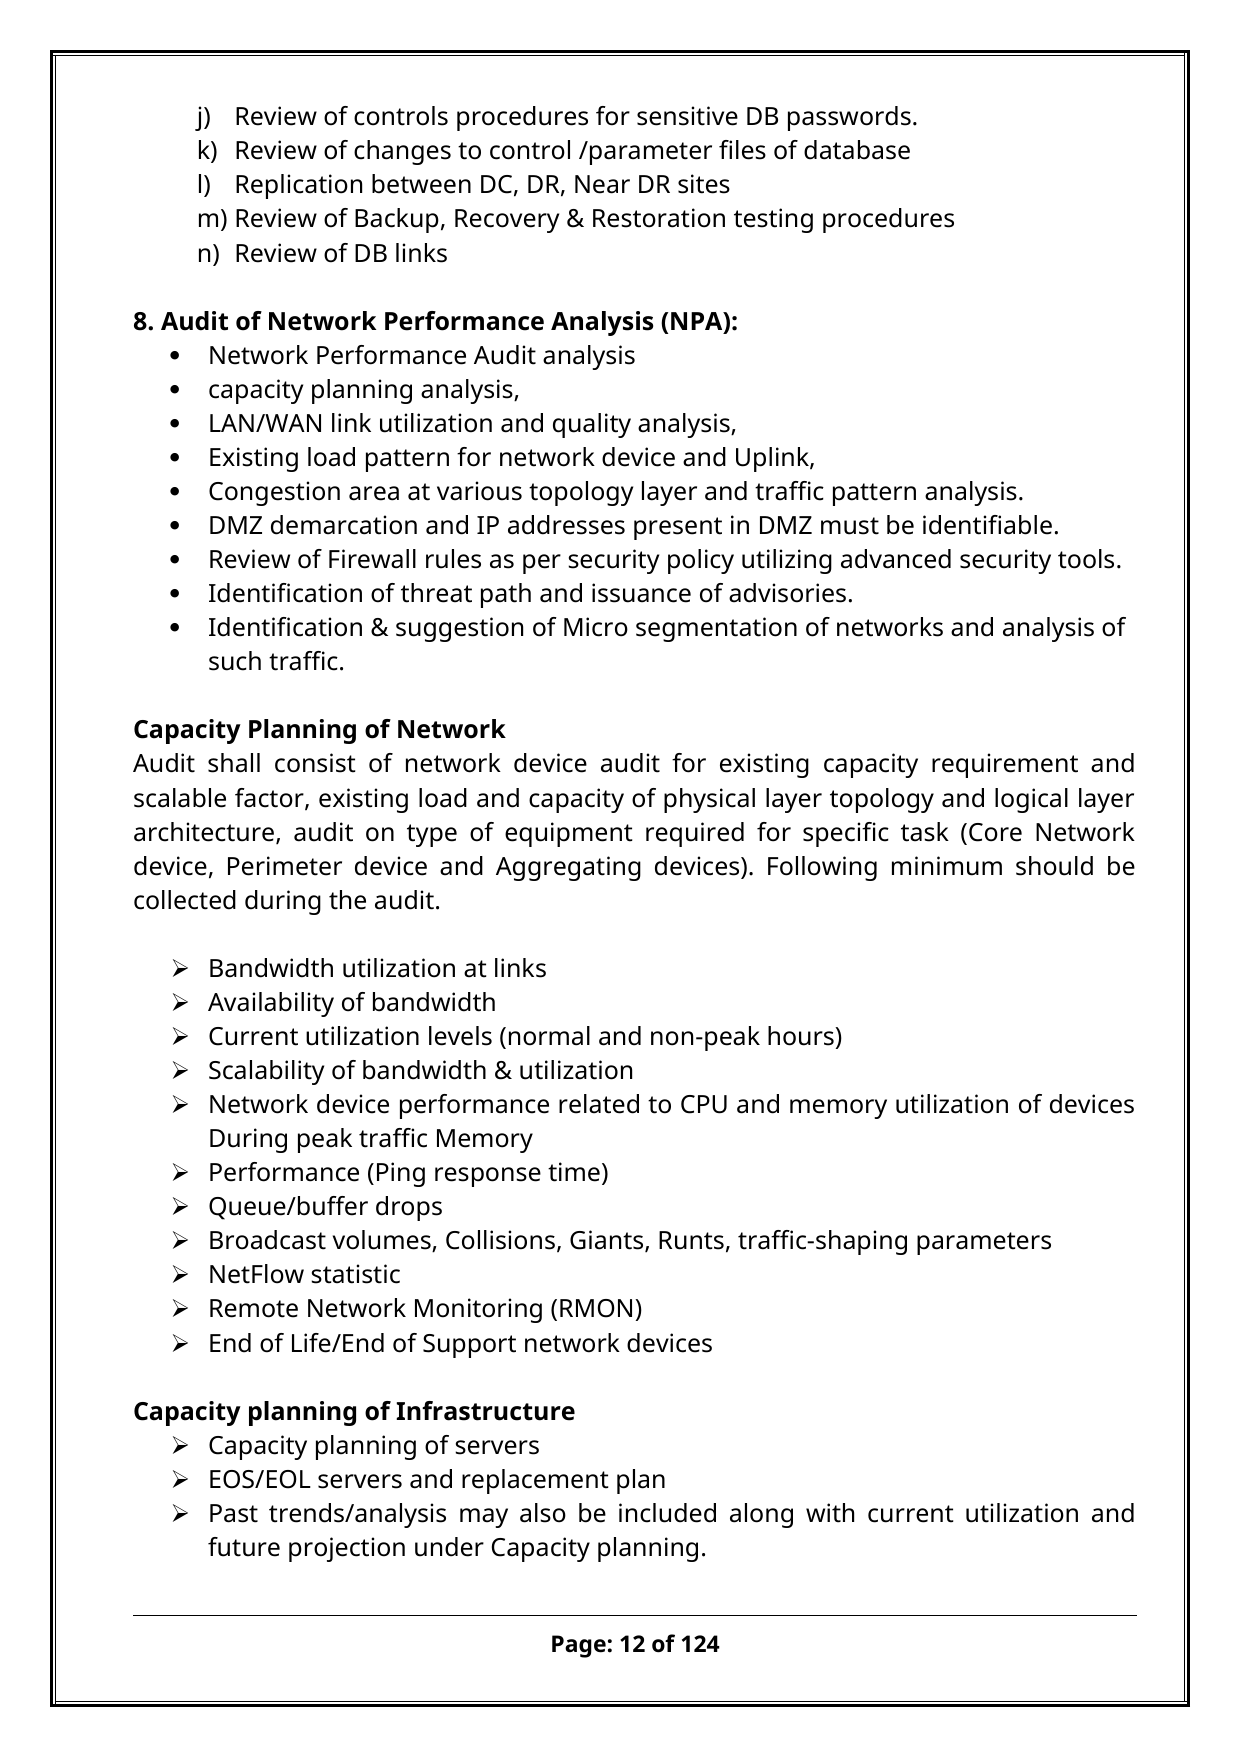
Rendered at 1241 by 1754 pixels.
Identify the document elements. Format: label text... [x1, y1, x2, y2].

list Remote Network Monitoring (RMON) [170, 1291, 1137, 1325]
list Scalability of bandwidth & utilization [170, 1053, 1137, 1087]
list EOS/EOL servers and replacement plan [170, 1461, 1137, 1496]
text Capacity Planning of Network [133, 712, 1137, 746]
list Performance (Ping response time) [170, 1155, 1137, 1189]
list Past trends/analysis may also be included along with current utilization and future projection under Capacity planning. [170, 1496, 1137, 1564]
list Review of Backup, Recovery & Restoration testing procedures [197, 201, 1137, 235]
list Congestion area at various topology layer and traffic pattern analysis. [170, 474, 1137, 508]
list Existing load pattern for network device and Uplink, [170, 439, 1137, 474]
list End of Life/End of Support network devices [170, 1325, 1137, 1359]
list Review of changes to control /parameter files of database [197, 133, 1137, 167]
list NetFlow statistic [170, 1257, 1137, 1291]
text Capacity planning of Infrastructure [133, 1393, 1137, 1427]
list Replication between DC, DR, Near DR sites [197, 167, 1137, 201]
list Review of controls procedures for sensitive DB passwords. [197, 99, 1137, 133]
list Bandwidth utilization at links [170, 951, 1137, 984]
list Identification of threat path and issuance of advisories. [170, 576, 1137, 610]
list Identification & suggestion of Micro segmentation of networks and analysis of such traffic. [170, 610, 1137, 678]
list Network device performance related to CPU and memory utilization of devices During peak traffic Memory [170, 1087, 1137, 1155]
list Availability of bandwidth [170, 984, 1137, 1019]
text Audit shall consist of network device audit for existing capacity requirement and scalable factor, existing load and capacity of physical layer topology and logical layer architecture, audit on type of equipment required for specific task (Core Network device, Perimeter device and Aggregating devices). Following minimum should be collected during the audit. [133, 746, 1137, 916]
list Current utilization levels (normal and non-peak hours) [170, 1019, 1137, 1053]
list Broadcast volumes, Collisions, Giants, Runts, traffic-shaping parameters [170, 1223, 1137, 1257]
list LAN/WAN link utilization and quality analysis, [170, 406, 1137, 439]
list Network Performance Audit analysis [170, 337, 1137, 371]
list DMZ demarcation and IP addresses present in DMZ must be identifiable. [170, 508, 1137, 542]
list Capacity planning of servers [170, 1427, 1137, 1461]
list Review of DB links [197, 235, 1137, 269]
list capacity planning analysis, [170, 371, 1137, 406]
list Review of Firewall rules as per security policy utilizing advanced security tools. [170, 542, 1137, 576]
text 8. Audit of Network Performance Analysis (NPA): [133, 303, 1137, 337]
list Queue/buffer drops [170, 1189, 1137, 1223]
